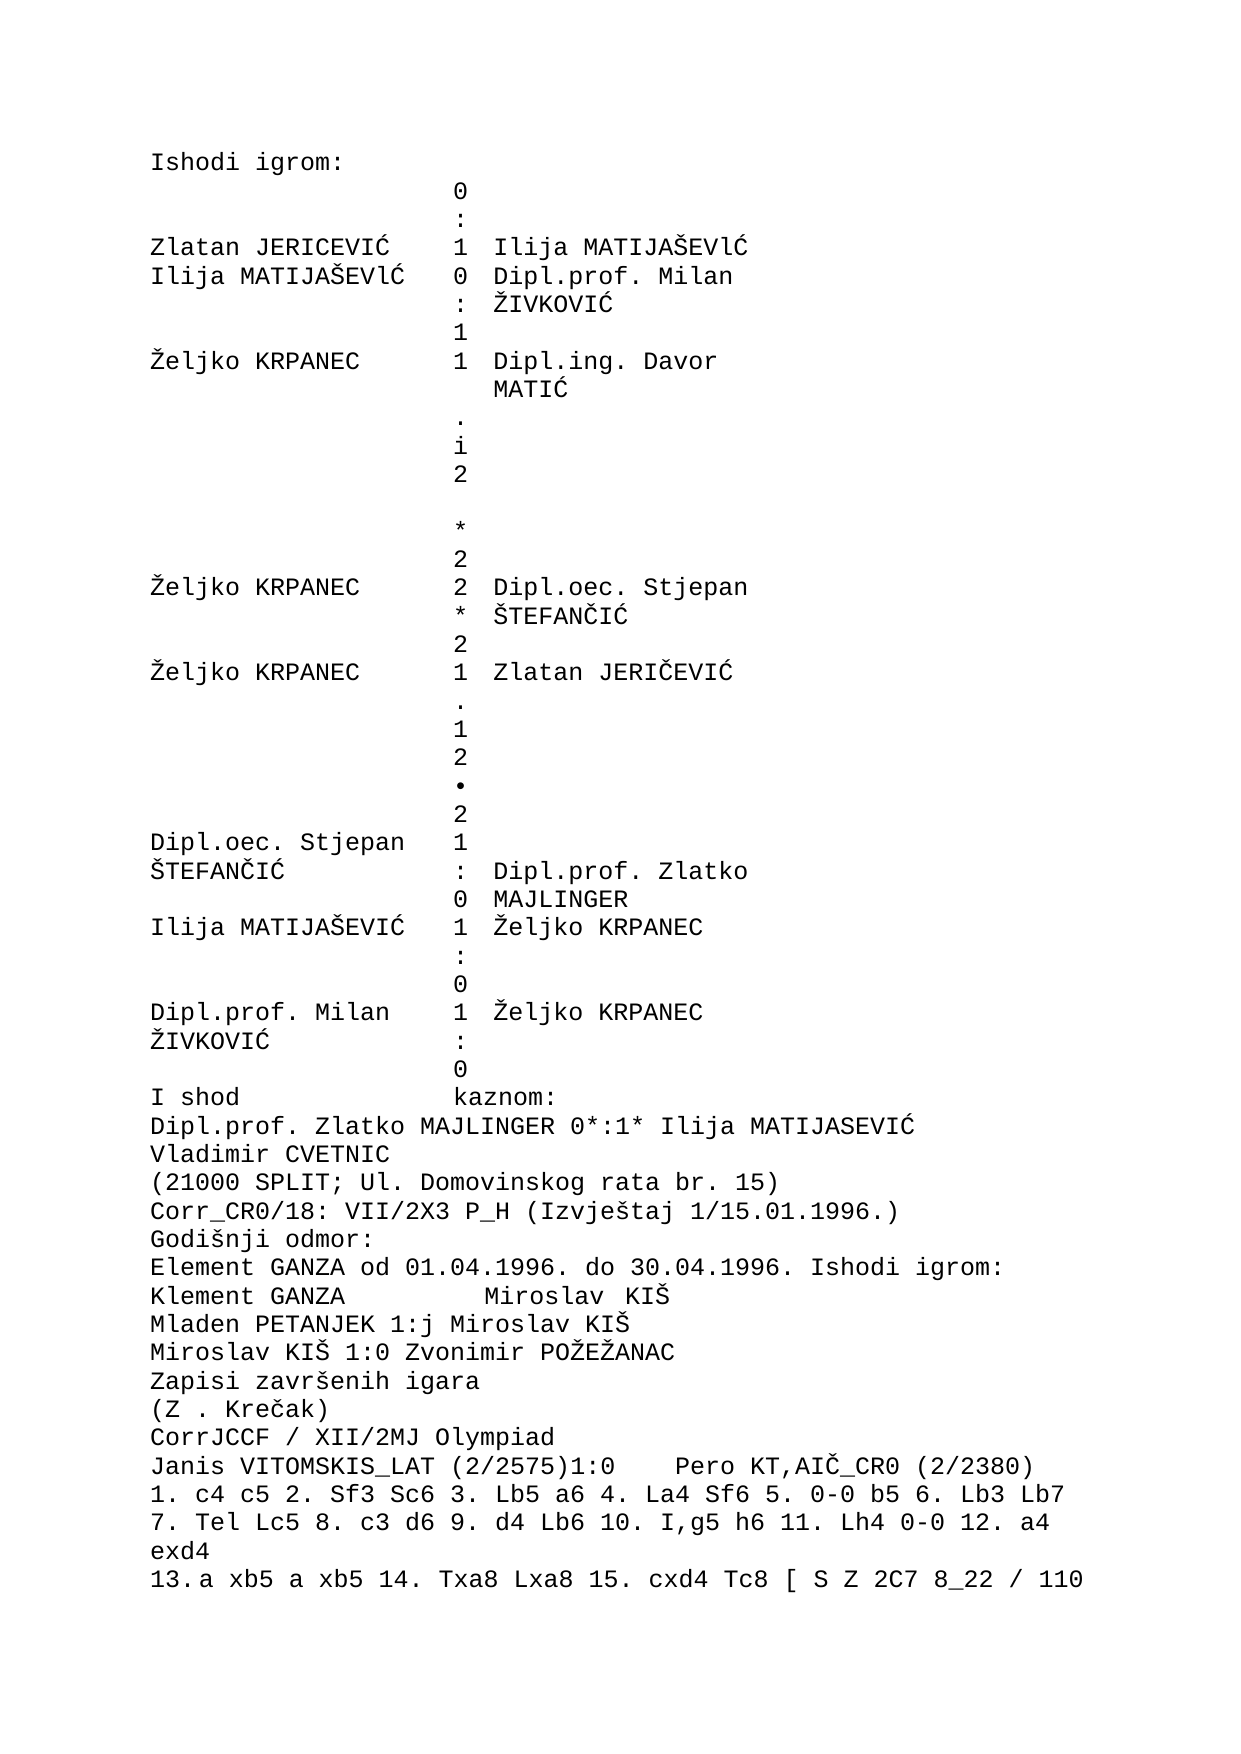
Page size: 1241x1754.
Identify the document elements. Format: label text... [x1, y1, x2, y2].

table_cell 1 . 1 2 • 2 [442, 660, 482, 830]
table_cell Dipl.oec. Stjepan ŠTEFANČIĆ [139, 830, 442, 915]
text Klement GANZA Miroslav KIŠ [150, 1283, 1090, 1312]
text Mladen PETANJEK 1:j Miroslav KIŠ [150, 1312, 1090, 1340]
text Godišnji odmor: [150, 1227, 1090, 1255]
table_cell 0:1 [442, 263, 482, 348]
text (21000 SPLIT; Ul. Domovinskog rata br. 15) [150, 1170, 1090, 1198]
text Dipl.prof. Zlatko MAJLINGER 0*:1* Ilija MATIJASEVIĆ [150, 1113, 1090, 1142]
text (Z . Krečak) [150, 1397, 1090, 1425]
table_cell Dipl.ing. Davor MATIĆ [482, 348, 786, 575]
table_cell I shod [139, 1085, 442, 1113]
table_cell Dipl.prof. Zlatko MAJLINGER [482, 830, 786, 915]
table_cell Željko KRPANEC [139, 575, 442, 660]
text CorrJCCF / XII/2MJ Olympiad [150, 1425, 1090, 1453]
text Miroslav KIŠ 1:0 Zvonimir POŽEŽANAC [150, 1340, 1090, 1368]
table_cell Željko KRPANEC [482, 1000, 786, 1085]
table_cell kaznom: [442, 1085, 786, 1113]
table_cell 1 : 0 [442, 830, 482, 915]
table_cell Dipl.prof. Milan ŽIVKOVIĆ [139, 1000, 442, 1085]
table_header 0:1 [442, 178, 482, 263]
table_cell Dipl.oec. Stjepan ŠTEFANČIĆ [482, 575, 786, 660]
table_cell 2 * 2 [442, 575, 482, 660]
table_header Ilija MATIJAŠEVlĆ [482, 178, 786, 263]
text Ishodi igrom: [150, 150, 1090, 178]
text 1. c4 c5 2. Sf3 Sc6 3. Lb5 a6 4. La4 Sf6 5. 0-0 b5 6. Lb3 Lb7 7. Tel Lc5 8. c3 d6 9. d4 Lb6 10. I,g5 h6 11. Lh4 0-0 12. a4 exd4 [150, 1482, 1090, 1567]
table_cell Željko KRPANEC [482, 915, 786, 1000]
table_cell 1: 0 [442, 915, 482, 1000]
table_cell 1 . i 2 * 2 [442, 348, 482, 575]
text Element GANZA od 01.04.1996. do 30.04.1996. Ishodi igrom: [150, 1255, 1090, 1283]
table_cell Ilija MATIJAŠEVlĆ [139, 263, 442, 348]
table_cell Ilija MATIJAŠEVIĆ [139, 915, 442, 1000]
text Zapisi završenih igara [150, 1368, 1090, 1397]
table_header Zlatan JERICEVIĆ [139, 178, 442, 263]
table_cell Dipl.prof. Milan ŽIVKOVIĆ [482, 263, 786, 348]
text Corr_CR0/18: VII/2X3 P_H (Izvještaj 1/15.01.1996.) [150, 1198, 1090, 1227]
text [150, 1567, 1090, 1595]
text Vladimir CVETNIC [150, 1142, 1090, 1170]
table_cell Željko KRPANEC [139, 348, 442, 575]
table_cell Željko KRPANEC [139, 660, 442, 830]
text Janis VITOMSKIS_LAT (2/2575) 1:0 Pero KT,AIČ_CR0 (2/2380) [150, 1453, 1090, 1482]
table_cell 1 : 0 [442, 1000, 482, 1085]
table_cell Zlatan JERIČEVIĆ [482, 660, 786, 830]
